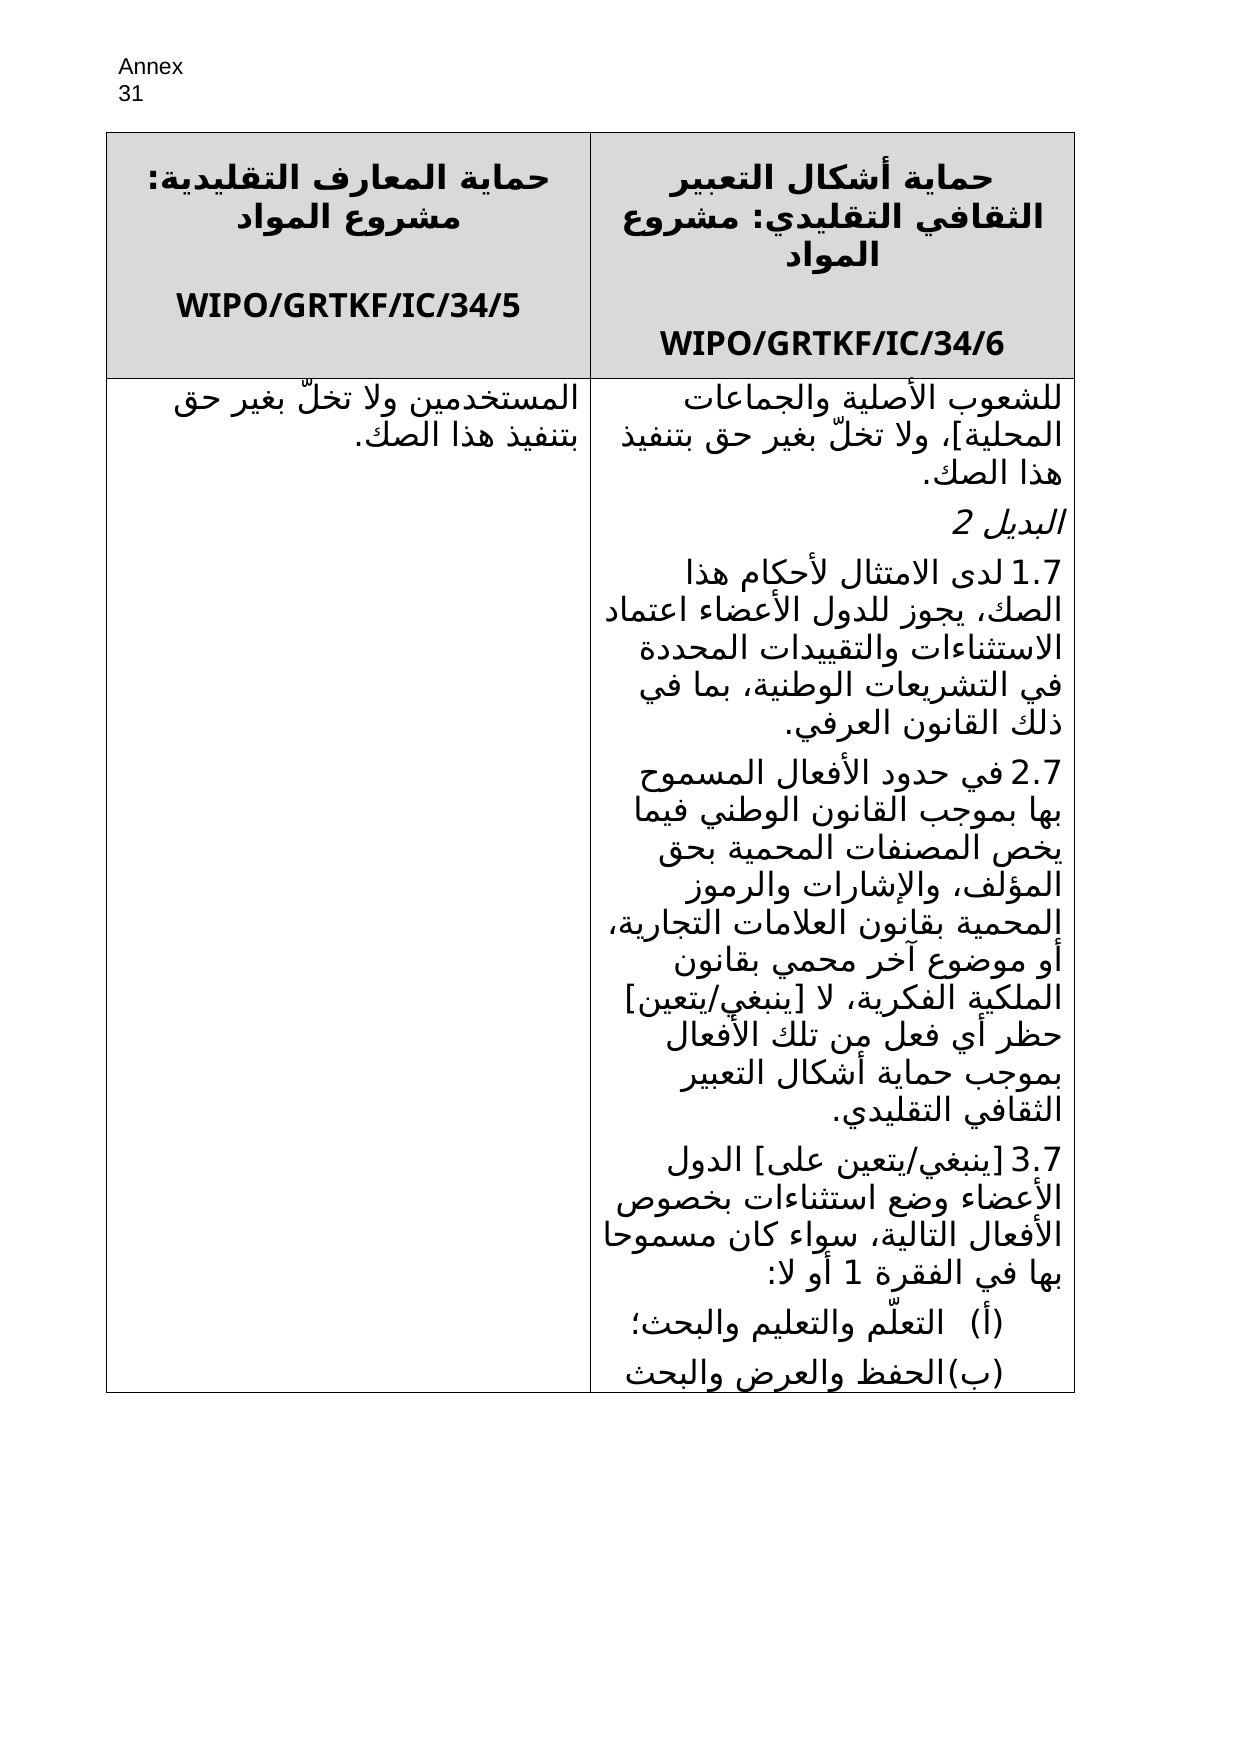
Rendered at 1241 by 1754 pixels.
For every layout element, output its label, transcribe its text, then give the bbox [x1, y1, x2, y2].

table_header حماية المعارف التقليدية: مشروع المواد WIPO/GRTKF/IC/34/5 [107, 133, 590, 378]
table_header حماية أشكال التعبير الثقافي التقليدي: مشروع المواد WIPO/GRTKF/IC/34/6 [591, 133, 1074, 378]
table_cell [591, 379, 1074, 1392]
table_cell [107, 379, 590, 1392]
